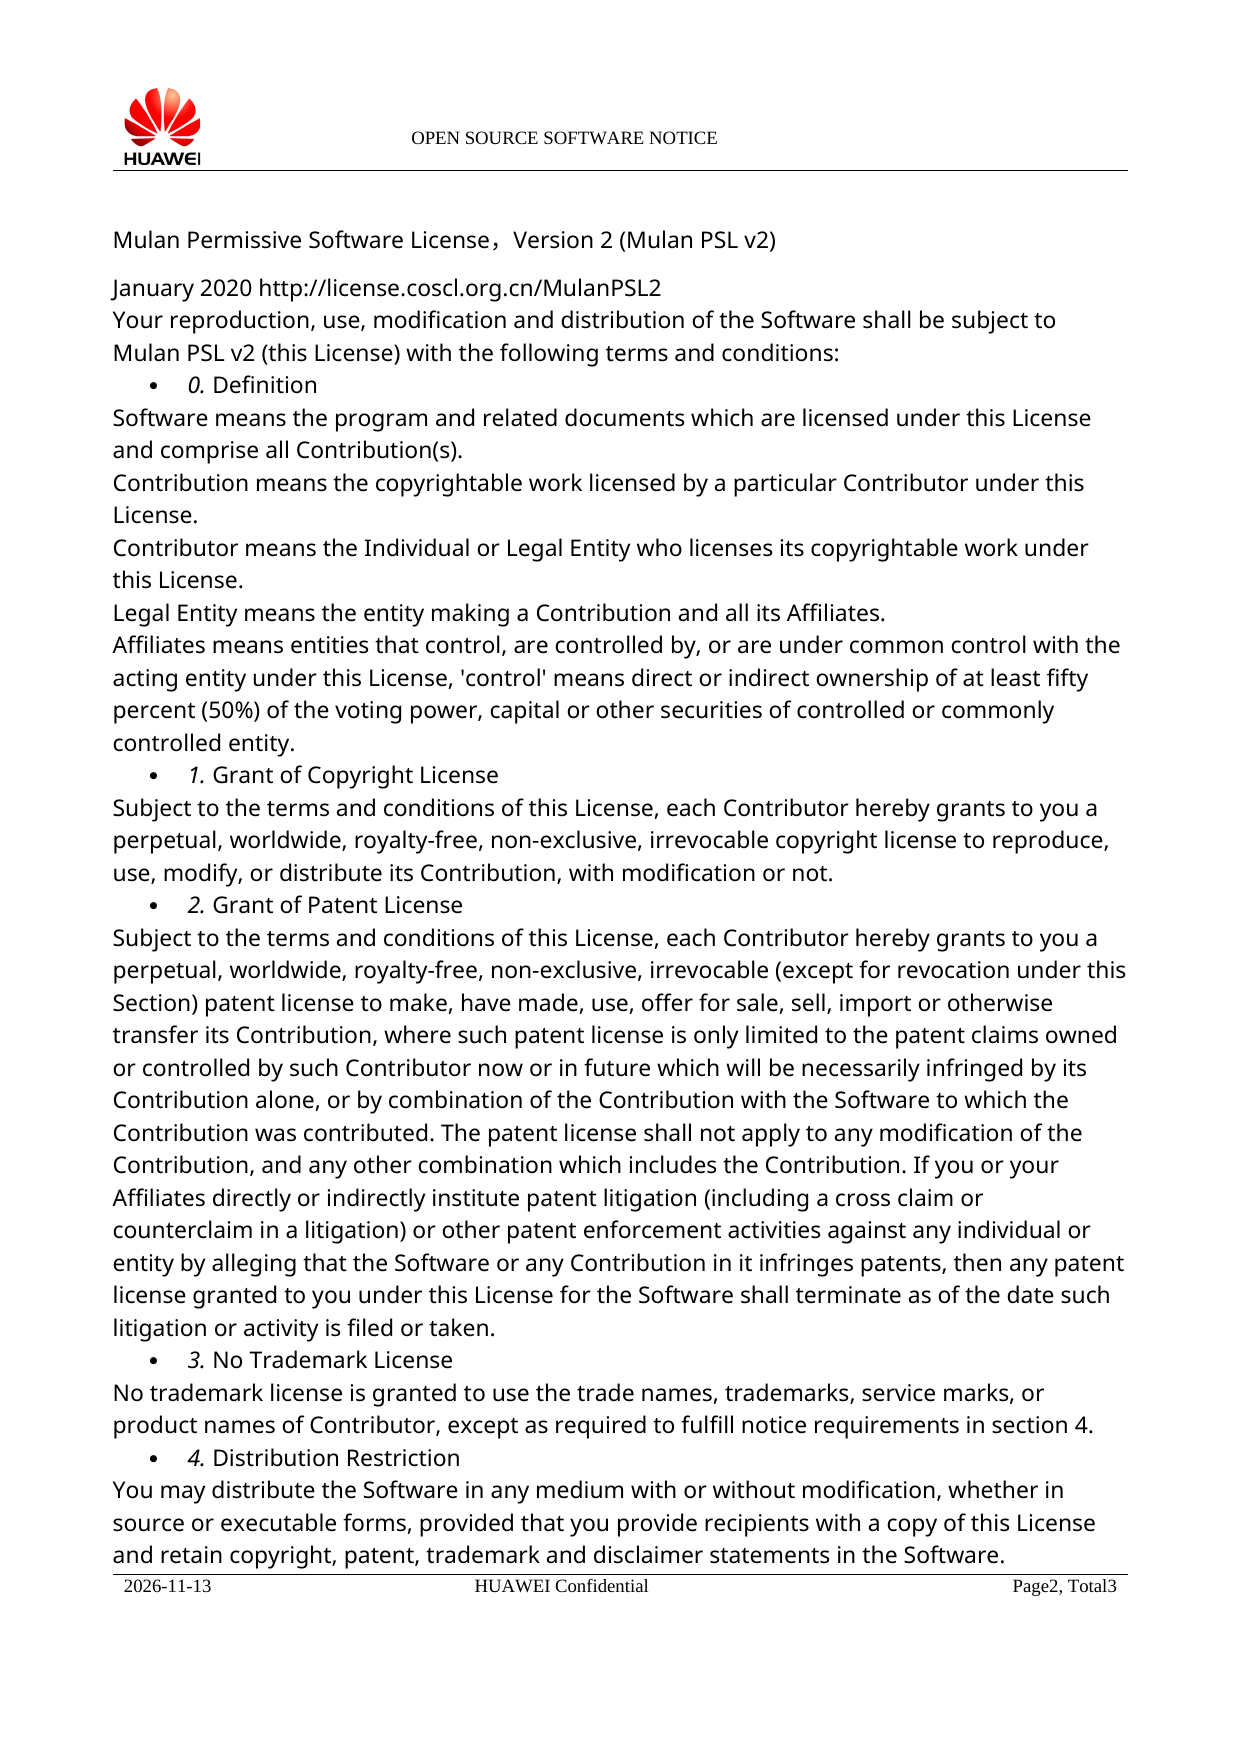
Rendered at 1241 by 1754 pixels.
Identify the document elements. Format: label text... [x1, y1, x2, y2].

text Subject to the terms and conditions of this License, each Contributor hereby grants to you a perpetual, worldwide, royalty-free, non-exclusive, irrevocable (except for revocation under this Section) patent license to make, have made, use, offer for sale, sell, import or otherwise transfer its Contribution, where such patent license is only limited to the patent claims owned or controlled by such Contributor now or in future which will be necessarily infringed by its Contribution alone, or by combination of the Contribution with the Software to which the Contribution was contributed. The patent license shall not apply to any modification of the Contribution, and any other combination which includes the Contribution. If you or your Affiliates directly or indirectly institute patent litigation (including a cross claim or counterclaim in a litigation) or other patent enforcement activities against any individual or entity by alleging that the Software or any Contribution in it infringes patents, then any patent license granted to you under this License for the Software shall terminate as of the date such litigation or activity is filed or taken. [112, 921, 1128, 1344]
text Software means the program and related documents which are licensed under this License and comprise all Contribution(s). [112, 401, 1128, 466]
list 1. Grant of Copyright License [150, 759, 1128, 791]
text Subject to the terms and conditions of this License, each Contributor hereby grants to you a perpetual, worldwide, royalty-free, non-exclusive, irrevocable copyright license to reproduce, use, modify, or distribute its Contribution, with modification or not. [112, 791, 1128, 889]
text No trademark license is granted to use the trade names, trademarks, service marks, or product names of Contributor, except as required to fulfill notice requirements in section 4. [112, 1376, 1128, 1441]
text Mulan Permissive Software License，Version 2 (Mulan PSL v2) [112, 206, 1128, 271]
picture [124, 88, 201, 165]
text Legal Entity means the entity making a Contribution and all its Affiliates. [112, 596, 1128, 629]
text January 2020 http://license.coscl.org.cn/MulanPSL2 [112, 271, 1128, 304]
text Affiliates means entities that control, are controlled by, or are under common control with the acting entity under this License, 'control' means direct or indirect ownership of at least fifty percent (50%) of the voting power, capital or other securities of controlled or commonly controlled entity. [112, 629, 1128, 759]
text Contributor means the Individual or Legal Entity who licenses its copyrightable work under this License. [112, 531, 1128, 596]
list 4. Distribution Restriction [150, 1441, 1128, 1474]
list 0. Definition [150, 369, 1128, 401]
text You may distribute the Software in any medium with or without modification, whether in source or executable forms, provided that you provide recipients with a copy of this License and retain copyright, patent, trademark and disclaimer statements in the Software. [112, 1474, 1128, 1571]
list 3. No Trademark License [150, 1344, 1128, 1376]
text Contribution means the copyrightable work licensed by a particular Contributor under this License. [112, 466, 1128, 531]
list 2. Grant of Patent License [150, 889, 1128, 921]
text Your reproduction, use, modification and distribution of the Software shall be subject to Mulan PSL v2 (this License) with the following terms and conditions: [112, 304, 1128, 369]
